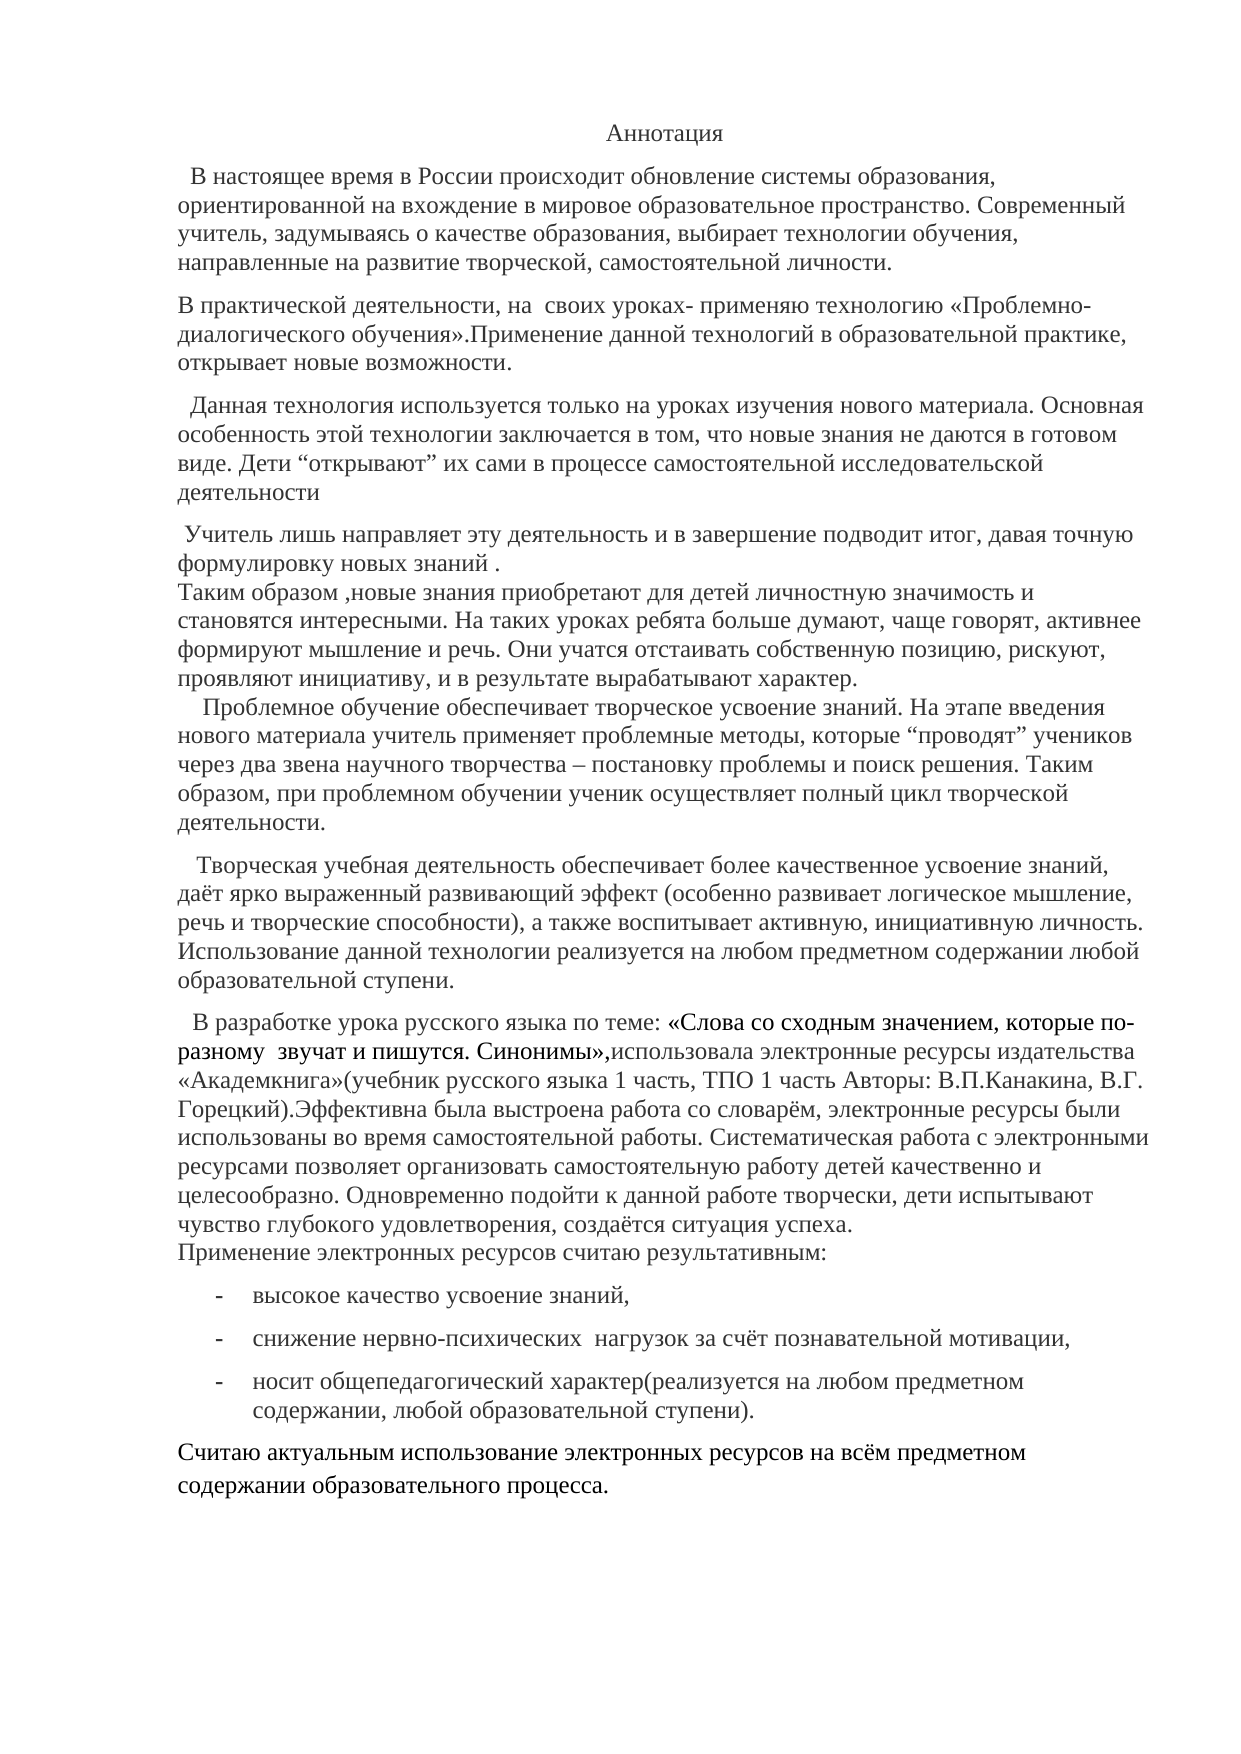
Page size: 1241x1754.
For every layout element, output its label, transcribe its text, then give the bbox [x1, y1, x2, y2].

text Проблемное обучение обеспечивает творческое усвоение знаний. На этапе введения нового материала учитель применяет проблемные методы, которые “проводят” учеников через два звена научного творчества – постановку проблемы и поиск решения. Таким образом, при проблемном обучении ученик осуществляет полный цикл творческой деятельности. [177, 692, 1152, 836]
list высокое качество усвоение знаний, [215, 1280, 1152, 1309]
text Считаю актуальным использование электронных ресурсов на всём предметном содержании образовательного процесса. [177, 1437, 1152, 1499]
text Применение электронных ресурсов считаю результативным: [177, 1237, 1152, 1266]
list носит общепедагогический характер(реализуется на любом предметном содержании, любой образовательной ступени). [215, 1366, 1152, 1423]
text Таким образом ,новые знания приобретают для детей личностную значимость и становятся интересными. На таких уроках ребята больше думают, чаще говорят, активнее формируют мышление и речь. Они учатся отстаивать собственную позицию, рискуют, проявляют инициативу, и в результате вырабатывают характер. [177, 577, 1152, 692]
text В настоящее время в России происходит обновление системы образования, ориентированной на вхождение в мировое образовательное пространство. Современный учитель, задумываясь о качестве образования, выбирает технологии обучения, направленные на развитие творческой, самостоятельной личности. [177, 161, 1152, 276]
text Аннотация [177, 118, 1152, 147]
text Творческая учебная деятельность обеспечивает более качественное усвоение знаний, даёт ярко выраженный развивающий эффект (особенно развивает логическое мышление, речь и творческие способности), а также воспитывает активную, инициативную личность. Использование данной технологии реализуется на любом предметном содержании любой образовательной ступени. [177, 850, 1152, 993]
text В разработке урока русского языка по теме: «Слова со сходным значением, которые по- разному звучат и пишутся. Синонимы»,использовала электронные ресурсы издательства «Академкнига»(учебник русского языка 1 часть, ТПО 1 часть Авторы: В.П.Канакина, В.Г. Горецкий).Эффективна была выстроена работа со словарём, электронные ресурсы были использованы во время самостоятельной работы. Систематическая работа с электронными ресурсами позволяет организовать самостоятельную работу детей качественно и целесообразно. Одновременно подойти к данной работе творчески, дети испытывают чувство глубокого удовлетворения, создаётся ситуация успеха. [177, 1007, 1152, 1237]
list снижение нервно-психических нагрузок за счёт познавательной мотивации, [215, 1323, 1152, 1352]
text Данная технология используется только на уроках изучения нового материала. Основная особенность этой технологии заключается в том, что новые знания не даются в готовом виде. Дети “открывают” их сами в процессе самостоятельной исследовательской деятельности [177, 390, 1152, 505]
text Учитель лишь направляет эту деятельность и в завершение подводит итог, давая точную формулировку новых знаний . [177, 519, 1152, 577]
text В практической деятельности, на своих уроках- применяю технологию «Проблемно-диалогического обучения».Применение данной технологий в образовательной практике, открывает новые возможности. [177, 290, 1152, 376]
